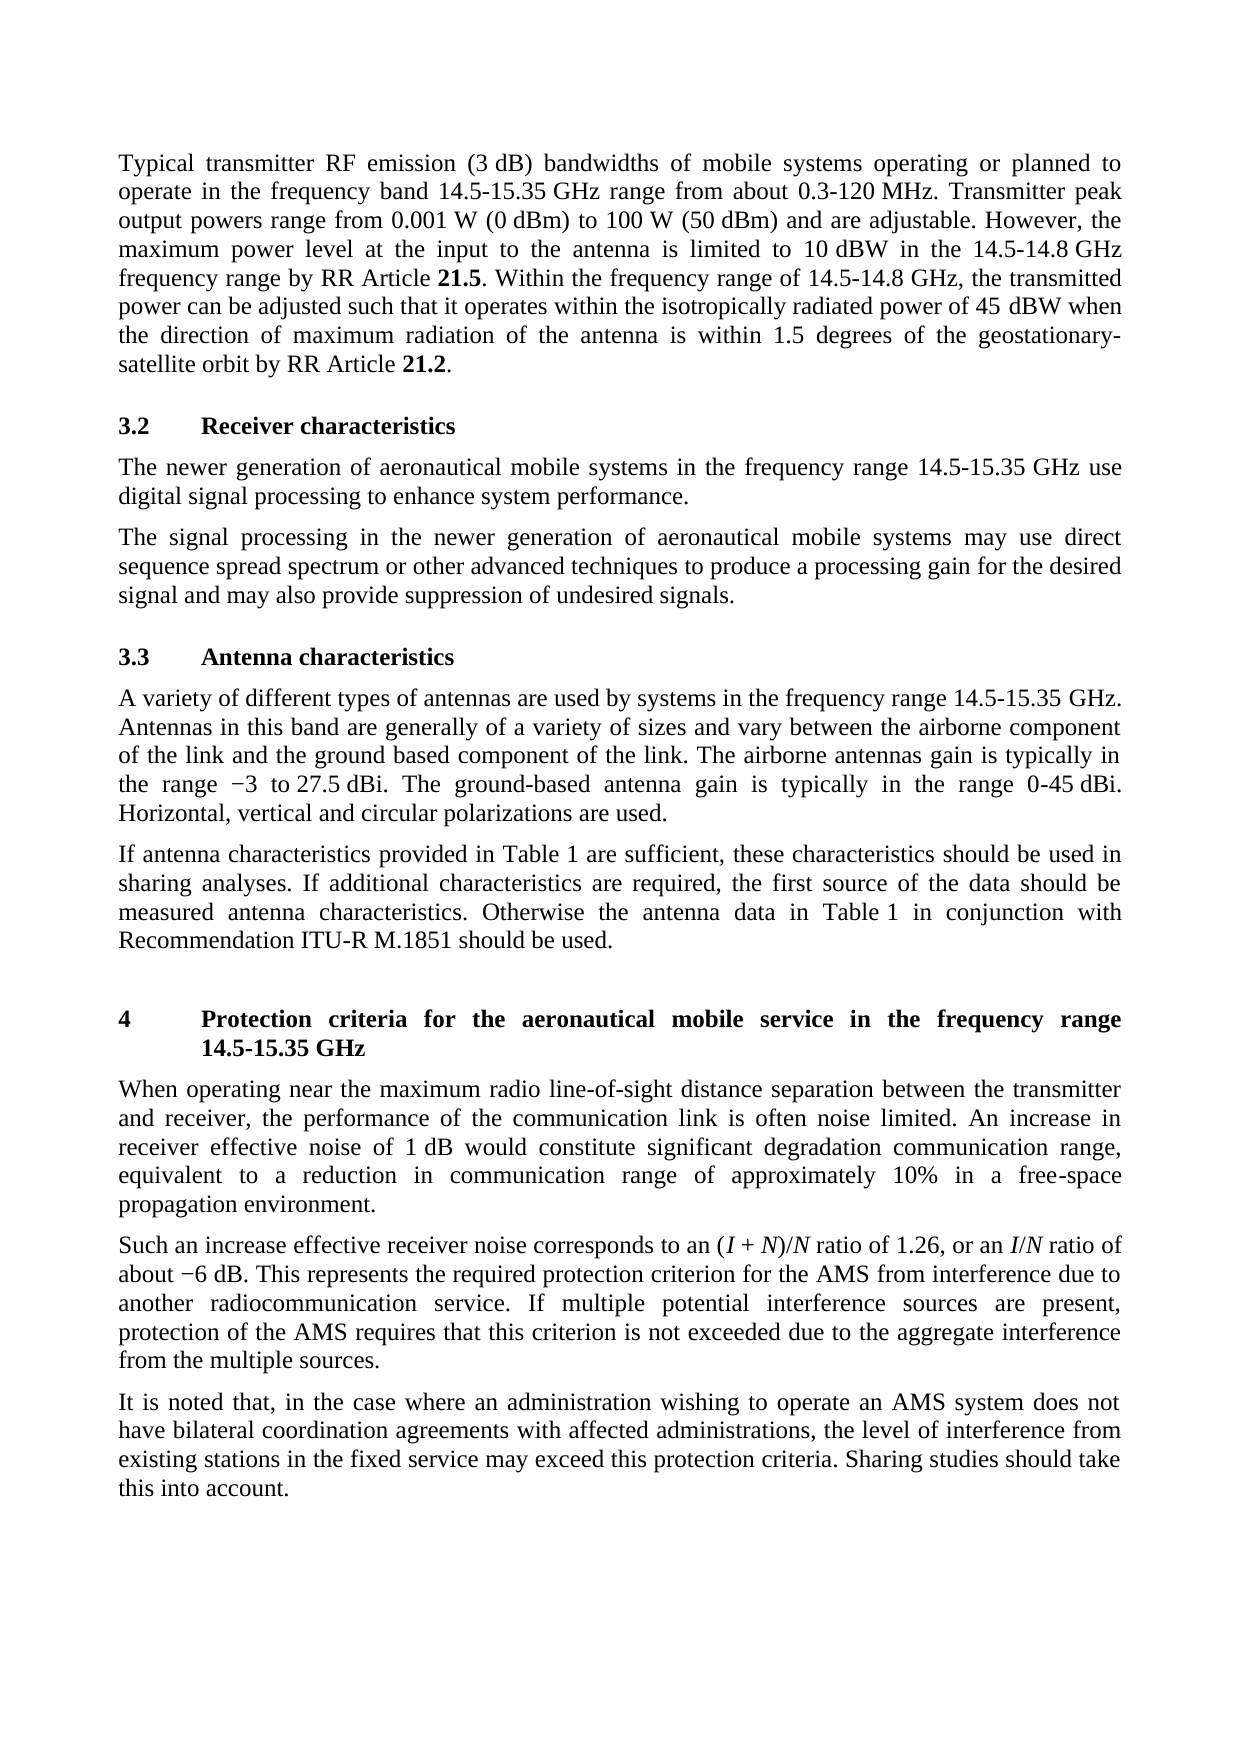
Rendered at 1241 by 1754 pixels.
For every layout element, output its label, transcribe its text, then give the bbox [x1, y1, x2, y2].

text 4 Protection criteria for the aeronautical mobile service in the frequency range 14.5-15.35 GHz [118, 1004, 1122, 1062]
text The newer generation of aeronautical mobile systems in the frequency range 14.5-15.35 GHz use digital signal processing to enhance system performance. [118, 452, 1122, 510]
text 3.3 Antenna characteristics [118, 642, 1122, 671]
text It is noted that, in the case where an administration wishing to operate an AMS system does not have bilateral coordination agreements with affected administrations, the level of interference from existing stations in the fixed service may exceed this protection criteria. Sharing studies should take this into account. [118, 1387, 1122, 1502]
text 3.2 Receiver characteristics [118, 411, 1122, 440]
text If antenna characteristics provided in Table 1 are sufficient, these characteristics should be used in sharing analyses. If additional characteristics are required, the first source of the data should be measured antenna characteristics. Otherwise the antenna data in Table 1 in conjunction with Recommendation ITU-R M.1851 should be used. [118, 839, 1122, 954]
text A variety of different types of antennas are used by systems in the frequency range 14.5-15.35 GHz. Antennas in this band are generally of a variety of sizes and vary between the airborne component of the link and the ground based component of the link. The airborne antennas gain is typically in the range −3 to 27.5 dBi. The ground-based antenna gain is typically in the range 0-45 dBi. Horizontal, vertical and circular polarizations are used. [118, 683, 1122, 827]
text When operating near the maximum radio line-of-sight distance separation between the transmitter and receiver, the performance of the communication link is often noise limited. An increase in receiver effective noise of 1 dB would constitute significant degradation communication range, equivalent to a reduction in communication range of approximately 10% in a free-space propagation environment. [118, 1074, 1122, 1218]
text Such an increase effective receiver noise corresponds to an (I + N)/N ratio of 1.26, or an I/N ratio of about −6 dB. This represents the required protection criterion for the AMS from interference due to another radiocommunication service. If multiple potential interference sources are present, protection of the AMS requires that this criterion is not exceeded due to the aggregate interference from the multiple sources. [118, 1231, 1122, 1374]
text Typical transmitter RF emission (3 dB) bandwidths of mobile systems operating or planned to operate in the frequency band 14.5-15.35 GHz range from about 0.3-120 MHz. Transmitter peak output powers range from 0.001 W (0 dBm) to 100 W (50 dBm) and are adjustable. However, the maximum power level at the input to the antenna is limited to 10 dBW in the 14.5-14.8 GHz frequency range by RR Article 21.5. Within the frequency range of 14.5-14.8 GHz, the transmitted power can be adjusted such that it operates within the isotropically radiated power of 45 dBW when the direction of maximum radiation of the antenna is within 1.5 degrees of the geostationary-satellite orbit by RR Article 21.2. [118, 148, 1122, 378]
text The signal processing in the newer generation of aeronautical mobile systems may use direct sequence spread spectrum or other advanced techniques to produce a processing gain for the desired signal and may also provide suppression of undesired signals. [118, 522, 1122, 608]
